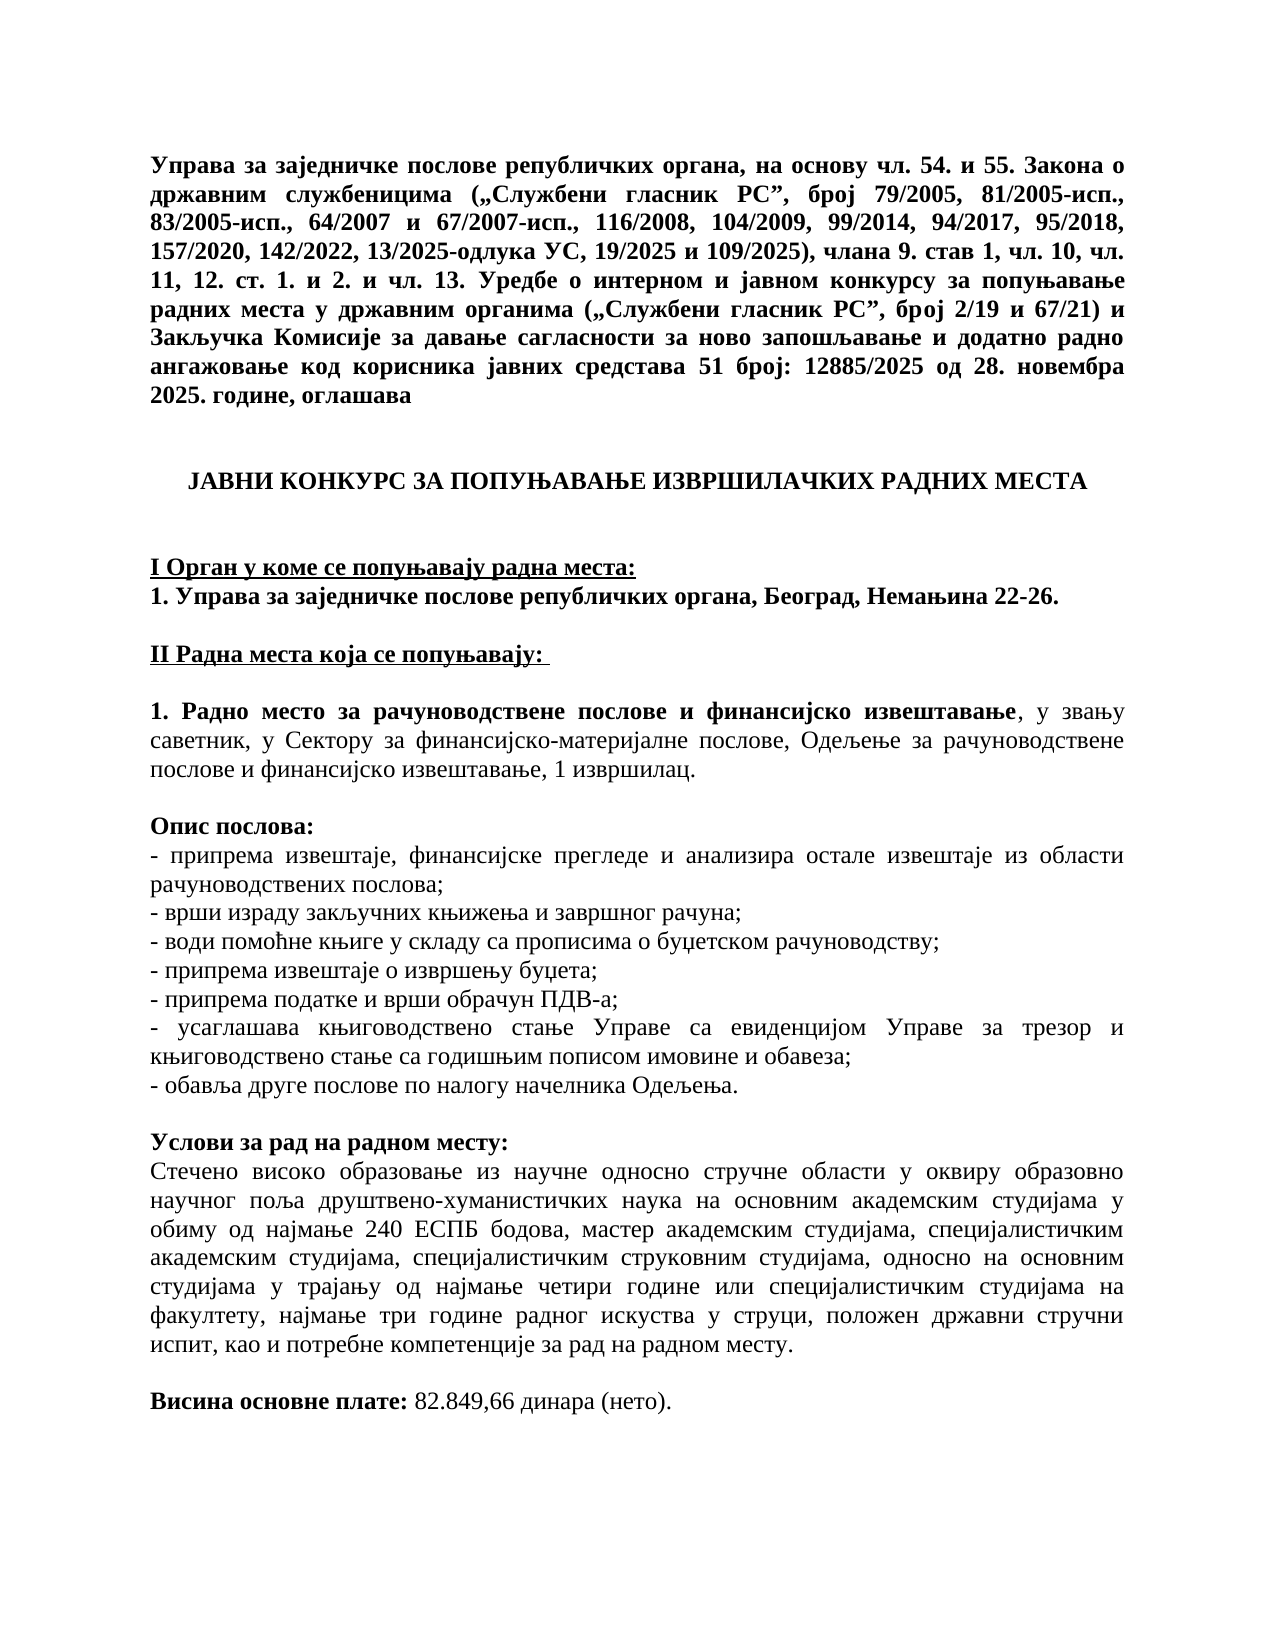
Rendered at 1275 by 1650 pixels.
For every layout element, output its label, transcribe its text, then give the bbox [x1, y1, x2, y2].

text 1. Радно место за рачуноводствене послове и финансијско извештавање, у звању саветник, у Сектору за финансијско-материјалне послове, Одељење за рачуноводствене послове и финансијско извештавање, 1 извршилац. [150, 696, 1125, 782]
text - припрема податке и врши обрачун ПДВ-а; [150, 984, 1125, 1012]
text - припрема извештаје о извршењу буџета; [150, 955, 1125, 984]
text - води помоћне књиге у складу са прописима о буџетском рачуноводству; [150, 926, 1125, 955]
text Услови за рад на радном месту: [150, 1127, 1125, 1156]
text ЈАВНИ КОНКУРС ЗА ПОПУЊАВАЊЕ ИЗВРШИЛАЧКИХ РАДНИХ МЕСТА [150, 466, 1125, 495]
text II Радна места која се попуњавају: [150, 639, 1125, 667]
text - усаглашава књиговодствено стање Управе са евиденцијом Управе за трезор и књиговодствено стање са годишњим пописом имовине и обавеза; [150, 1012, 1125, 1070]
text - припрема извештаје, финансијске прегледе и анализира остале извештаје из области рачуноводствених послова; [150, 840, 1125, 897]
text Опис послова: [150, 811, 1125, 840]
text - обавља друге послове по налогу начелника Одељења. [150, 1070, 1125, 1099]
text Висина основне плате: 82.849,66 динара (нето). [150, 1386, 1125, 1415]
text 1. Управа за заједничке послове републичких органа, Београд, Немањина 22-26. [150, 581, 1125, 610]
text I Орган у коме се попуњавају радна места: [150, 552, 1125, 581]
text Стечено високо образовање из научне односно стручне области у оквиру образовно научног поља друштвено-хуманистичких наука на основним академским студијама у обиму од најмање 240 ЕСПБ бодова, мастер академским студијама, специјалистичким академским студијама, специјалистичким струковним студијама, односно на основним студијама у трајању од најмање четири године или специјалистичким студијама на факултету, најмање три године радног искуства у струци, положен државни стручни испит, као и потребне компетенције за рад на радном месту. [150, 1156, 1125, 1357]
text - врши израду закључних књижења и завршног рачуна; [150, 897, 1125, 926]
text Управа за заједничке послове републичких органа, на основу чл. 54. и 55. Закона о државним службеницима („Службени гласник РС”, број 79/2005, 81/2005-исп., 83/2005-исп., 64/2007 и 67/2007-исп., 116/2008, 104/2009, 99/2014, 94/2017, 95/2018, 157/2020, 142/2022, 13/2025-одлука УС, 19/2025 и 109/2025), члана 9. став 1, чл. 10, чл. 11, 12. ст. 1. и 2. и чл. 13. Уредбе о интерном и јавном конкурсу за попуњавање радних места у државним органима („Службени гласник РС”, број 2/19 и 67/21) и Закључка Комисије за давање сагласности за ново запошљавање и додатно радно ангажовање код корисника јавних средстава 51 број: 12885/2025 од 28. новембра 2025. године, оглашава [150, 351, 1125, 409]
